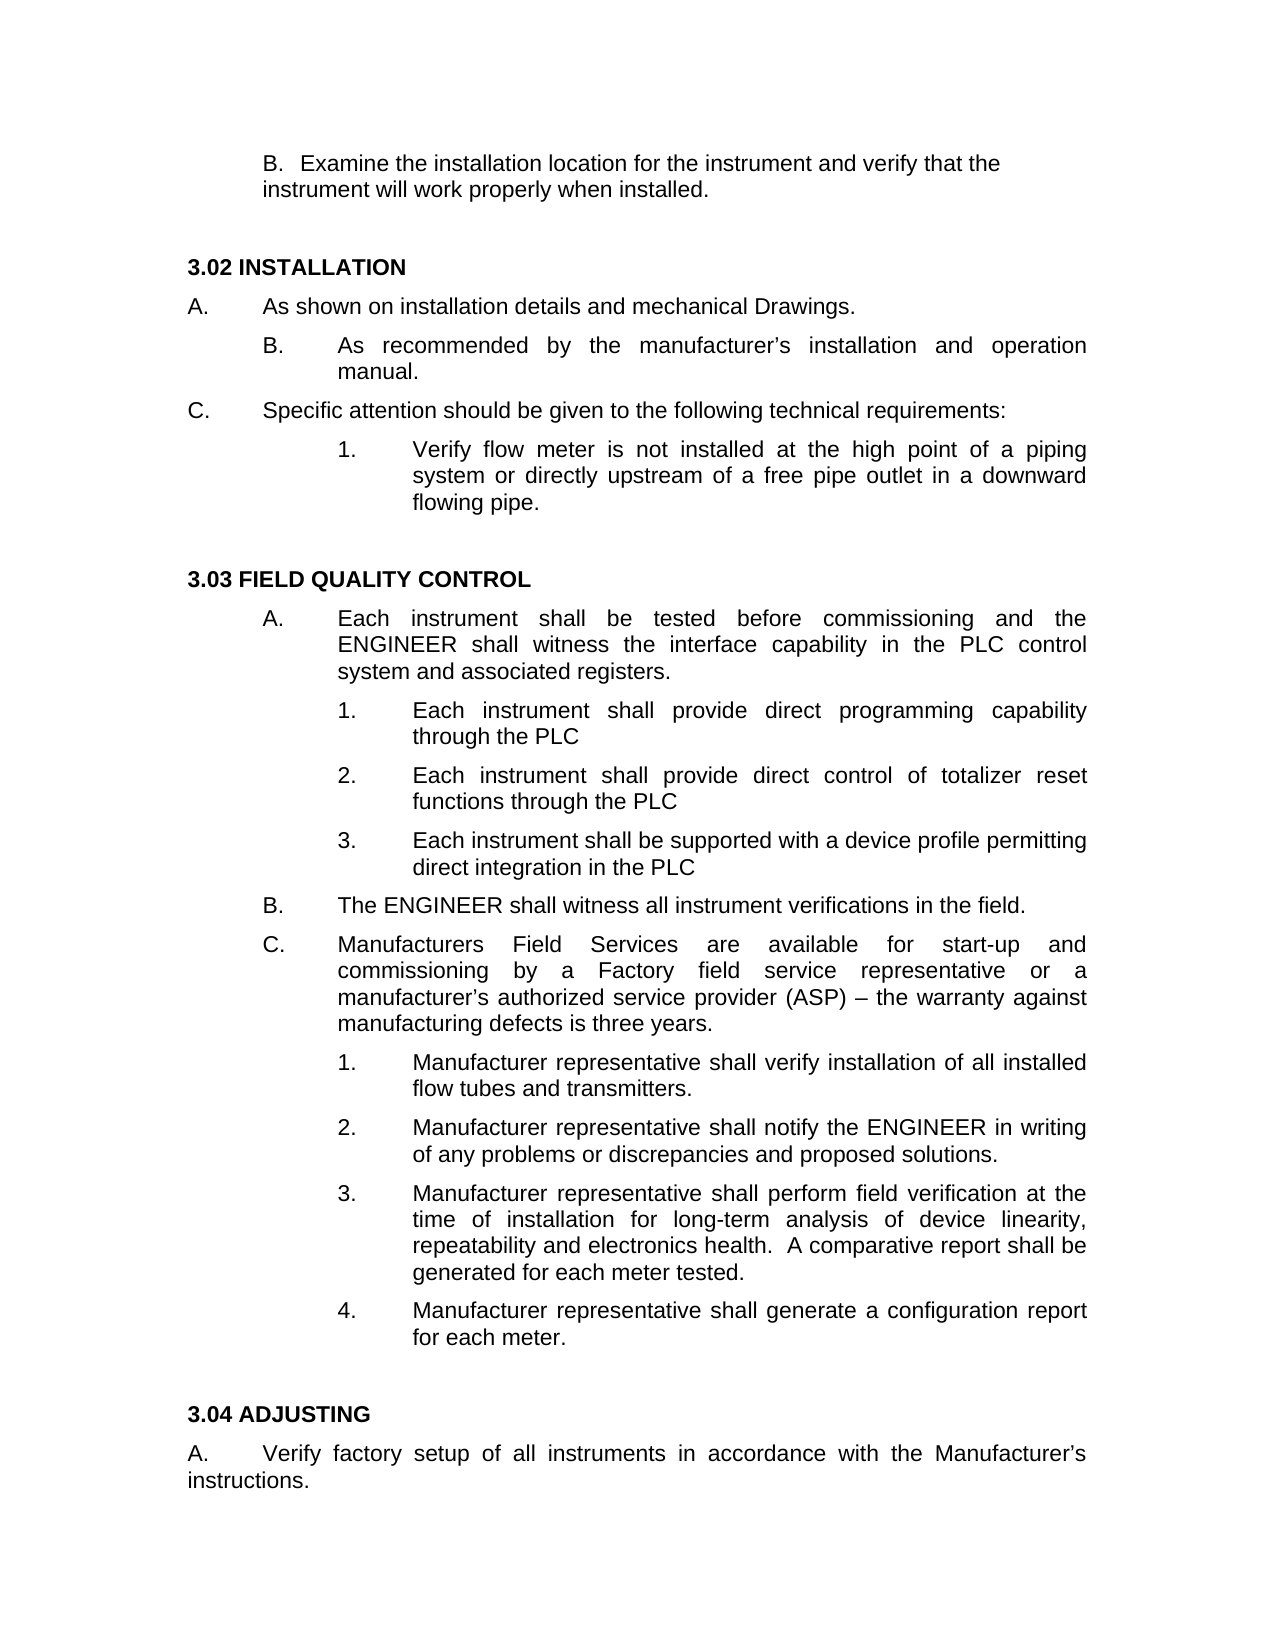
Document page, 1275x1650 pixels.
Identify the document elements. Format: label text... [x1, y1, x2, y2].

list Specific attention should be given to the following technical requirements: [187, 397, 1087, 423]
list Manufacturer representative shall perform field verification at the time of installation for long-term analysis of device linearity, repeatability and electronics health. A comparative report shall be generated for each meter tested. [337, 1179, 1087, 1285]
list Manufacturers Field Services are available for start-up and commissioning by a Factory field service representative or a manufacturer’s authorized service provider (ASP) – the warranty against manufacturing defects is three years. [262, 931, 1087, 1037]
list As recommended by the manufacturer’s installation and operation manual. [262, 332, 1087, 384]
list The ENGINEER shall witness all instrument verifications in the field. [262, 892, 1087, 919]
list Each instrument shall provide direct programming capability through the PLC [337, 697, 1087, 749]
list Each instrument shall be supported with a device profile permitting direct integration in the PLC [337, 827, 1087, 880]
list Each instrument shall provide direct control of totalizer reset functions through the PLC [337, 762, 1087, 814]
list 3.02 INSTALLATION [187, 254, 1087, 280]
list Verify flow meter is not installed at the high point of a piping system or directly upstream of a free pipe outlet in a downward flowing pipe. [337, 436, 1087, 515]
list 3.04 ADJUSTING [187, 1401, 1087, 1428]
list Manufacturer representative shall notify the ENGINEER in writing of any problems or discrepancies and proposed solutions. [337, 1114, 1087, 1167]
list As shown on installation details and mechanical Drawings. [187, 293, 1087, 319]
list 3.03 FIELD QUALITY CONTROL [187, 566, 1087, 593]
list Manufacturer representative shall verify installation of all installed flow tubes and transmitters. [337, 1049, 1087, 1102]
list Verify factory setup of all instruments in accordance with the Manufacturer’s instructions. [187, 1440, 1087, 1493]
list Each instrument shall be tested before commissioning and the ENGINEER shall witness the interface capability in the PLC control system and associated registers. [262, 605, 1087, 684]
list Manufacturer representative shall generate a configuration report for each meter. [337, 1297, 1087, 1350]
list Examine the installation location for the instrument and verify that the instrument will work properly when installed. [262, 150, 1087, 203]
